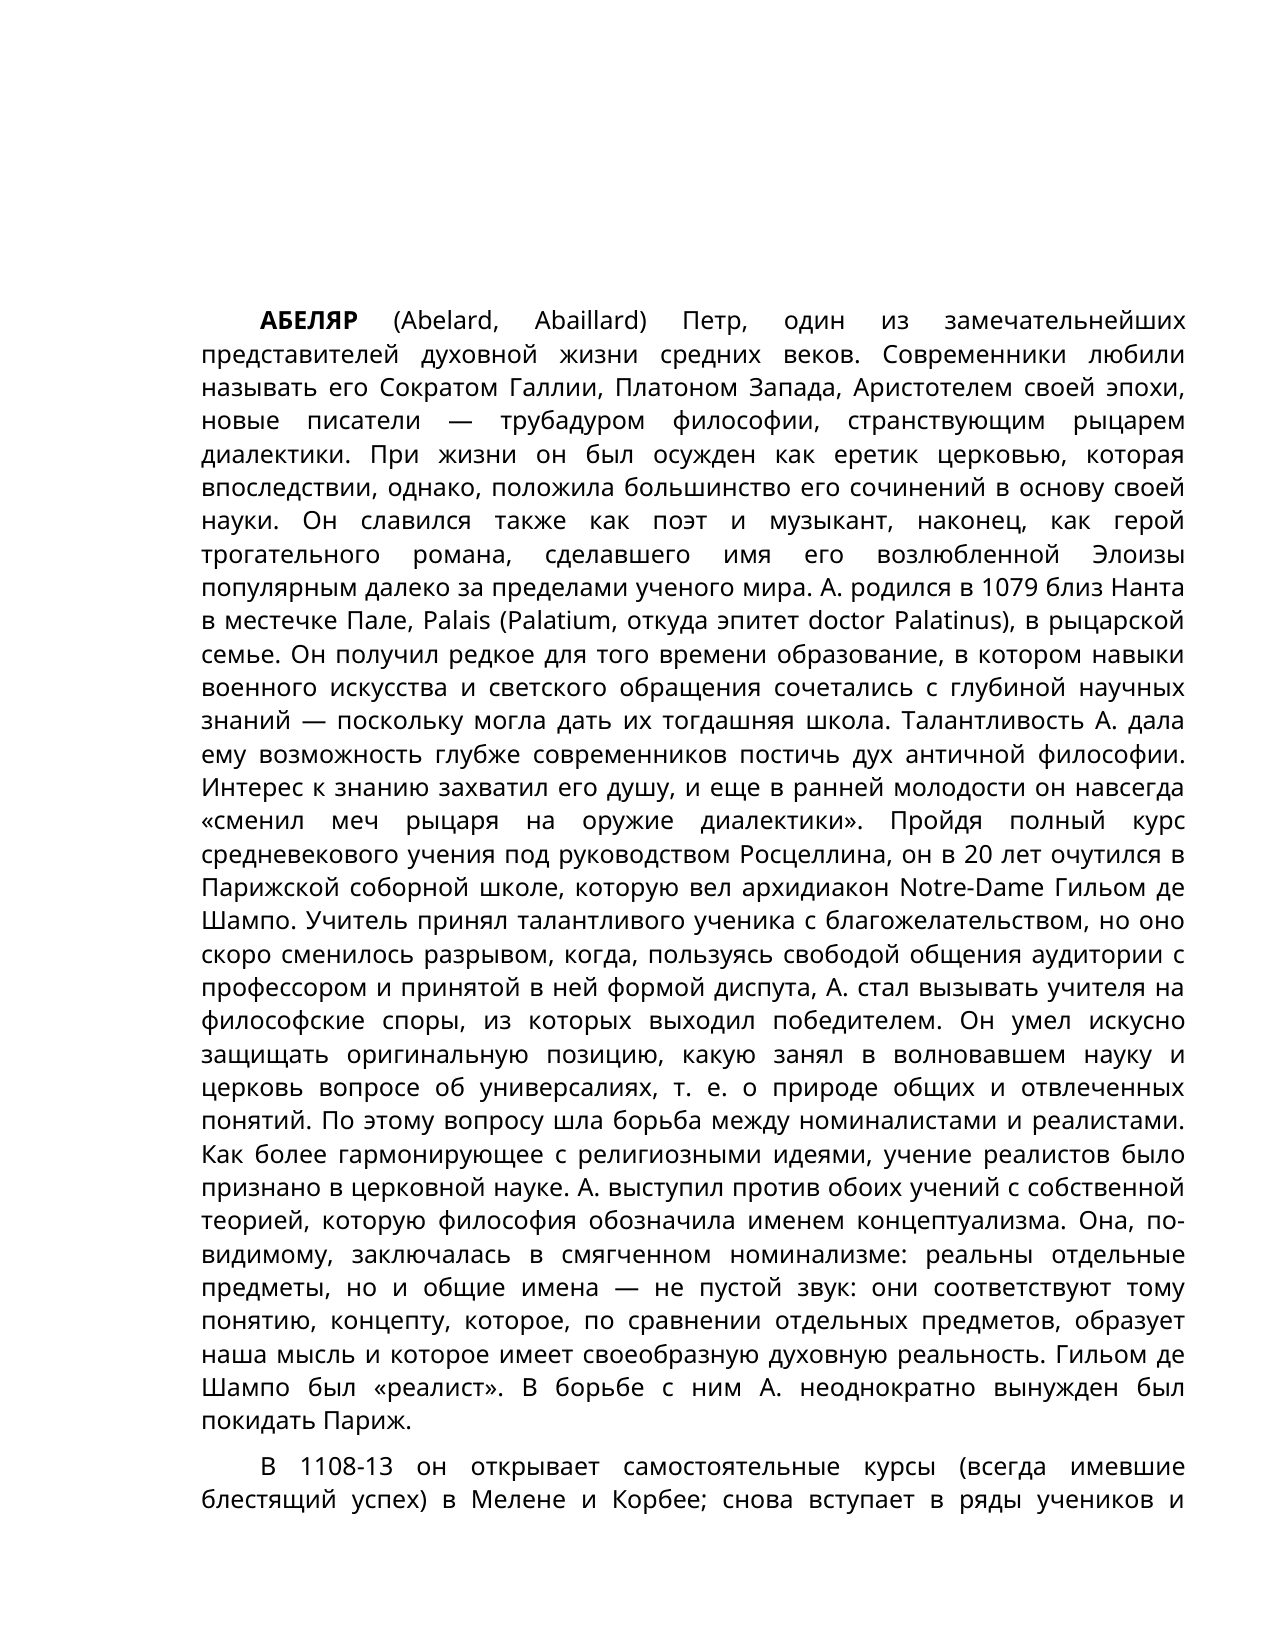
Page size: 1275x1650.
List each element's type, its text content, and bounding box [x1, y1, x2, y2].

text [201, 1449, 1186, 1516]
text АБЕЛЯР (Abelard, Abaillard) Петр, один из замечательнейших представителей духовной жизни средних веков. Современники любили называть его Сократом Галлии, Платоном Запада, Аристотелем своей эпохи, новые писатели — трубадуром философии, странствующим рыцарем диалектики. При жизни он был осужден как еретик церковью, которая впоследствии, однако, положила большинство его сочинений в основу своей науки. Он славился также как поэт и музыкант, наконец, как герой трогательного романа, сделавшего имя его возлюбленной Элоизы популярным далеко за пределами ученого мира. А. родился в 1079 близ Нанта в местечке Пале, Palais (Palatium, откуда эпитет doctor Palatinus), в рыцарской семье. Он получил редкое для того времени образование, в котором навыки военного искусства и светского обращения сочетались с глубиной научных знаний — поскольку могла дать их тогдашняя школа. Талантливость А. дала ему возможность глубже современников постичь дух античной философии. Интерес к знанию захватил его душу, и еще в ранней молодости он навсегда «сменил меч рыцаря на оружие диалектики». Пройдя полный курс средневекового учения под руководством Росцеллина, он в 20 лет очутился в Парижской соборной школе, которую вел архидиакон Notre-Dame Гильом де Шампо. Учитель принял талантливого ученика с благожелательством, но оно скоро сменилось разрывом, когда, пользуясь свободой общения аудитории с профессором и принятой в ней формой диспута, А. стал вызывать учителя на философские споры, из которых выходил победителем. Он умел искусно защищать оригинальную позицию, какую занял в волновавшем науку и церковь вопросе об универсалиях, т. е. о природе общих и отвлеченных понятий. По этому вопросу шла борьба между номиналистами и реалистами. Как более гармонирующее с религиозными идеями, учение реалистов было признано в церковной науке. А. выступил против обоих учений с собственной теорией, которую философия обозначила именем концептуализма. Она, по-видимому, заключалась в смягченном номинализме: реальны отдельные предметы, но и общие имена — не пустой звук: они соответствуют тому понятию, концепту, которое, по сравнении отдельных предметов, образует наша мысль и которое имеет своеобразную духовную реальность. Гильом де Шампо был «реалист». В борьбе с ним А. неоднократно вынужден был покидать Париж. [201, 303, 1186, 1436]
